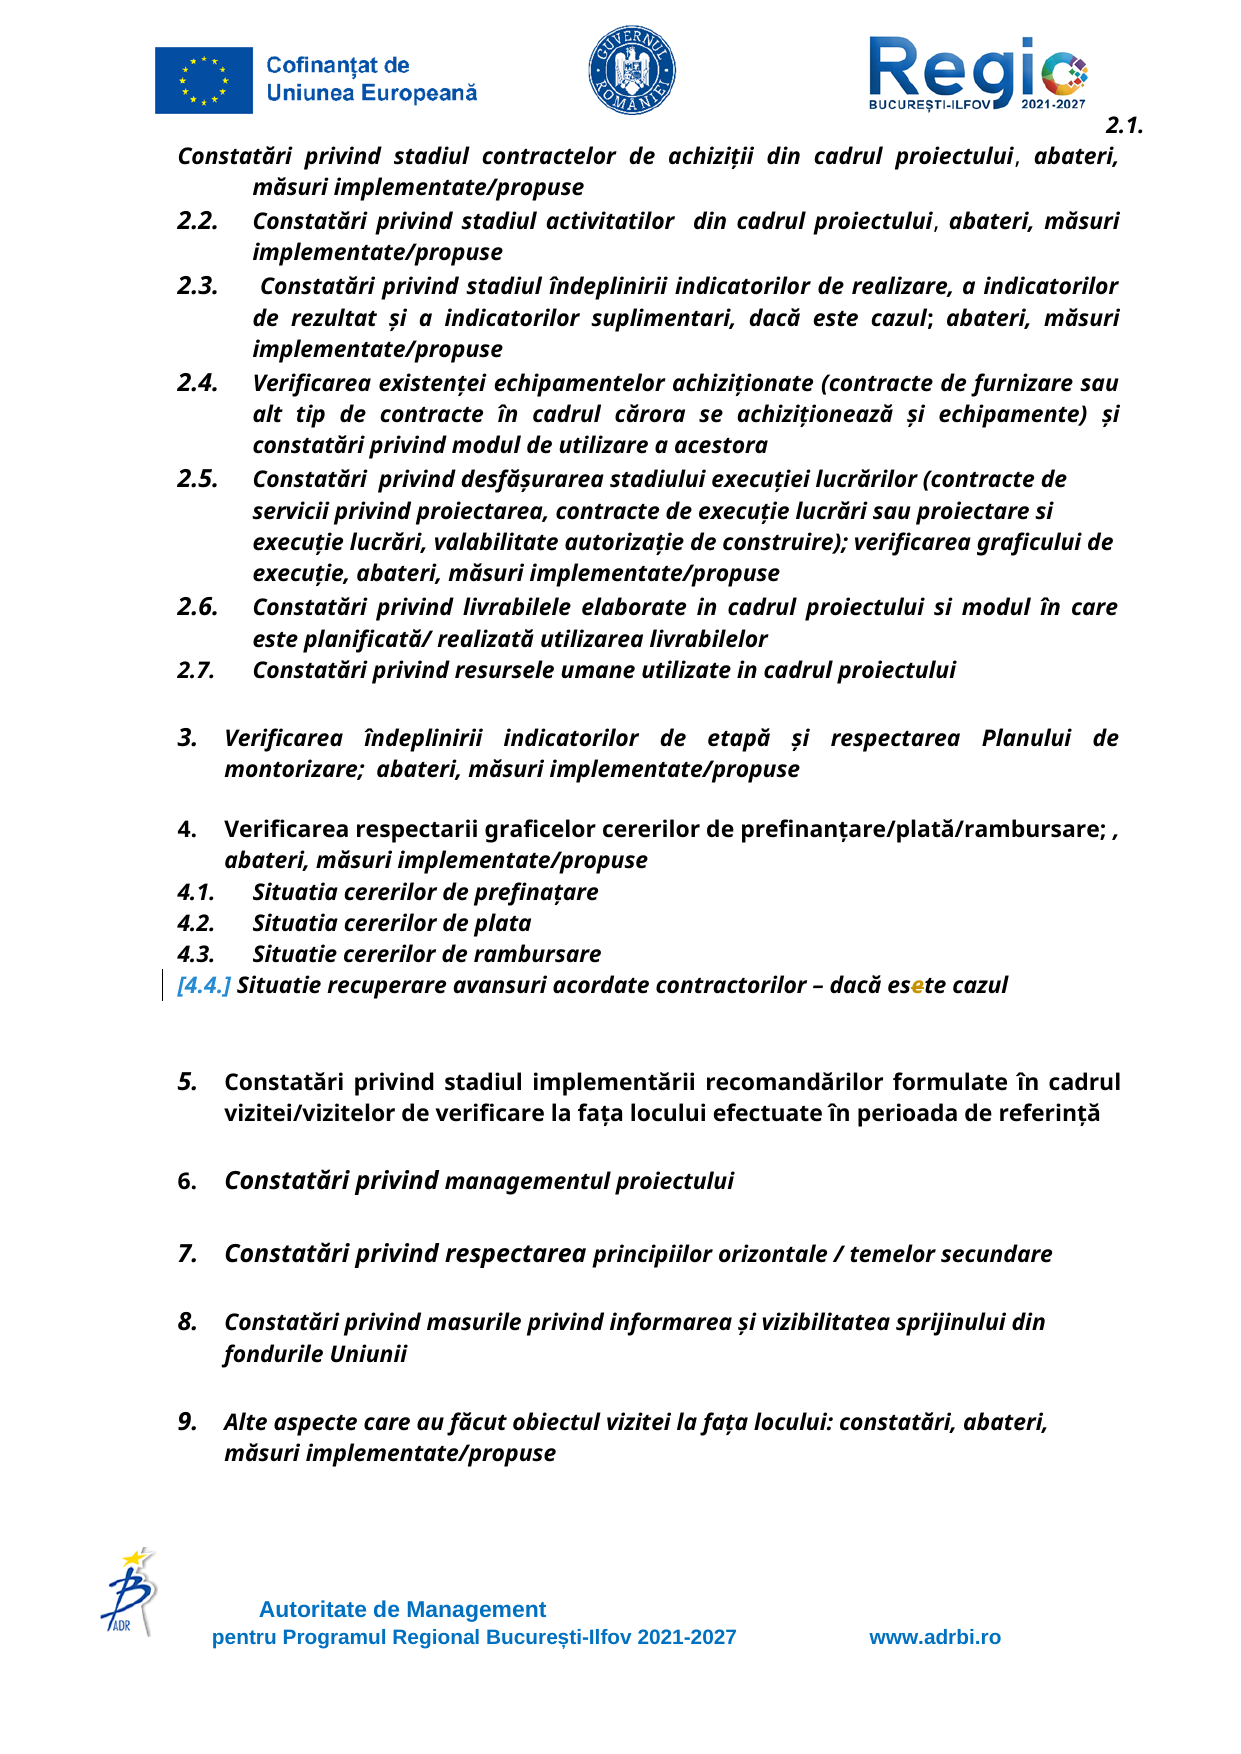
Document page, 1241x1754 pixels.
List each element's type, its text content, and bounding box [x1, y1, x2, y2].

list Situatia cererilor de plata [177, 907, 1122, 938]
list Constatări privind desfășurarea stadiului execuției lucrărilor (contracte de servicii privind proiectarea, contracte de execuție lucrări sau proiectare si execuție lucrări, valabilitate autorizație de construire); verificarea graficului de execuție, abateri, măsuri implementate/propuse [177, 461, 1122, 588]
list Verificarea respectarii graficelor cererilor de prefinanțare/plată/rambursare; , abateri, măsuri implementate/propuse [177, 813, 1122, 876]
list Constatări privind stadiul implementării recomandărilor formulate în cadrul vizitei/vizitelor de verificare la fața locului efectuate în perioada de referință [177, 1063, 1122, 1128]
list Alte aspecte care au făcut obiectul vizitei la fața locului: constatări, abateri, măsuri implementate/propuse [177, 1403, 1122, 1469]
list Constatări privind livrabilele elaborate in cadrul proiectului si modul în care este planificată/ realizată utilizarea livrabilelor [177, 588, 1122, 654]
list Situatie recuperare avansuri acordate contractorilor – dacă este cazul [177, 969, 1122, 1001]
list Verificarea îndeplinirii indicatorilor de etapă și respectarea Planului de montorizare; abateri, măsuri implementate/propuse [177, 719, 1122, 784]
list Constatări privind managementul proiectului [177, 1163, 1122, 1197]
list Constatări privind stadiul activitatilor din cadrul proiectului, abateri, măsuri implementate/propuse [177, 202, 1122, 268]
list Constatări privind stadiul contractelor de achiziții din cadrul proiectului, abateri, măsuri implementate/propuse [177, 108, 1122, 202]
list Verificarea existenței echipamentelor achiziționate (contracte de furnizare sau alt tip de contracte în cadrul cărora se achiziționează și echipamente) și constatări privind modul de utilizare a acestora [177, 364, 1122, 461]
picture [150, 24, 1087, 115]
list Situatie cererilor de rambursare [177, 938, 1122, 969]
list Situatia cererilor de prefinațare [177, 876, 1122, 907]
list Constatări privind masurile privind informarea și vizibilitatea sprijinului din fondurile Uniunii [177, 1304, 1122, 1369]
list Constatări privind respectarea principiilor orizontale / temelor secundare [177, 1236, 1122, 1270]
list Constatări privind resursele umane utilizate in cadrul proiectului [177, 654, 1122, 685]
list Constatări privind stadiul îndeplinirii indicatorilor de realizare, a indicatorilor de rezultat și a indicatorilor suplimentari, dacă este cazul; abateri, măsuri implementate/propuse [177, 268, 1122, 364]
picture [100, 1547, 159, 1637]
